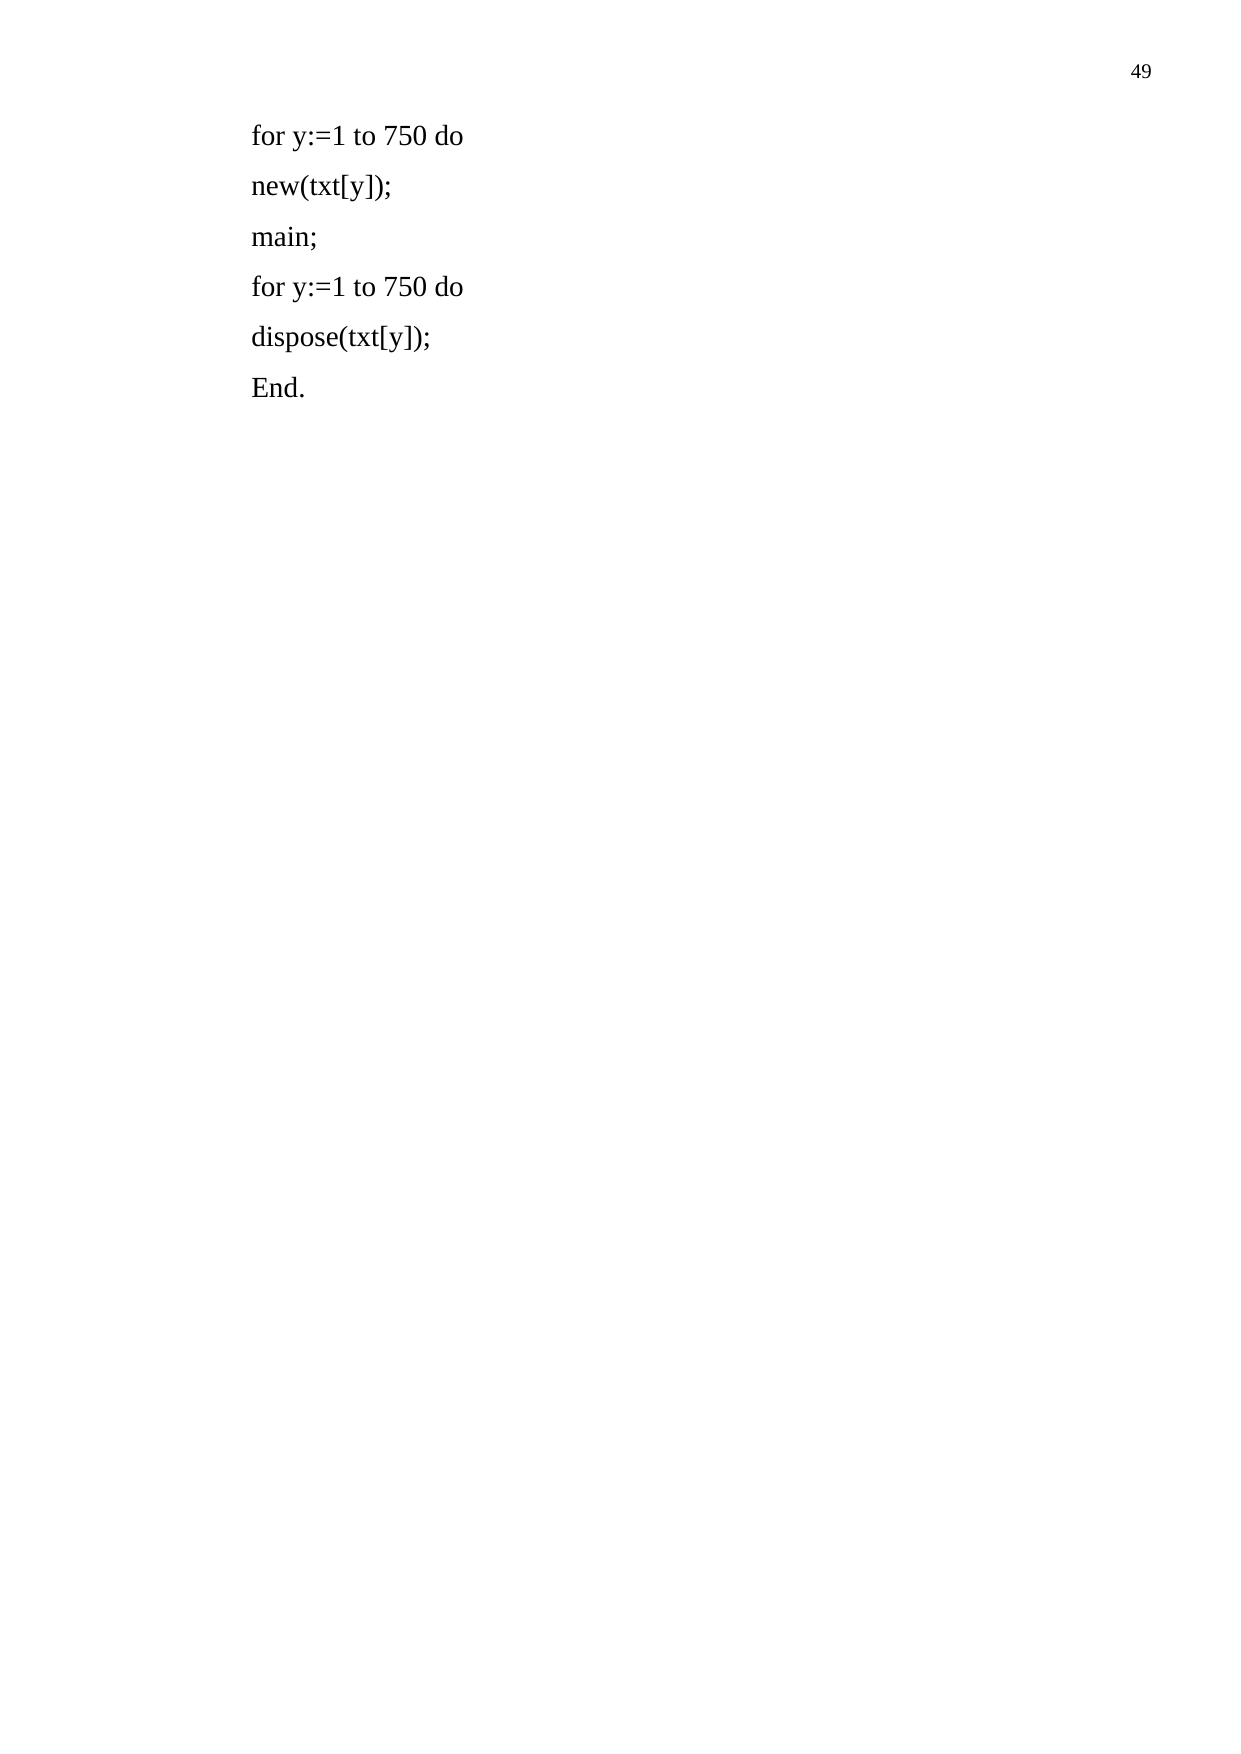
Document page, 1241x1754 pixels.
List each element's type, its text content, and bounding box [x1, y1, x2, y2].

text main; [177, 219, 1152, 252]
text dispose(txt[y]); [177, 319, 1152, 353]
text End. [177, 370, 1152, 403]
text for y:=1 to 750 do [177, 118, 1152, 152]
text for y:=1 to 750 do [177, 269, 1152, 303]
text new(txt[y]); [177, 168, 1152, 202]
